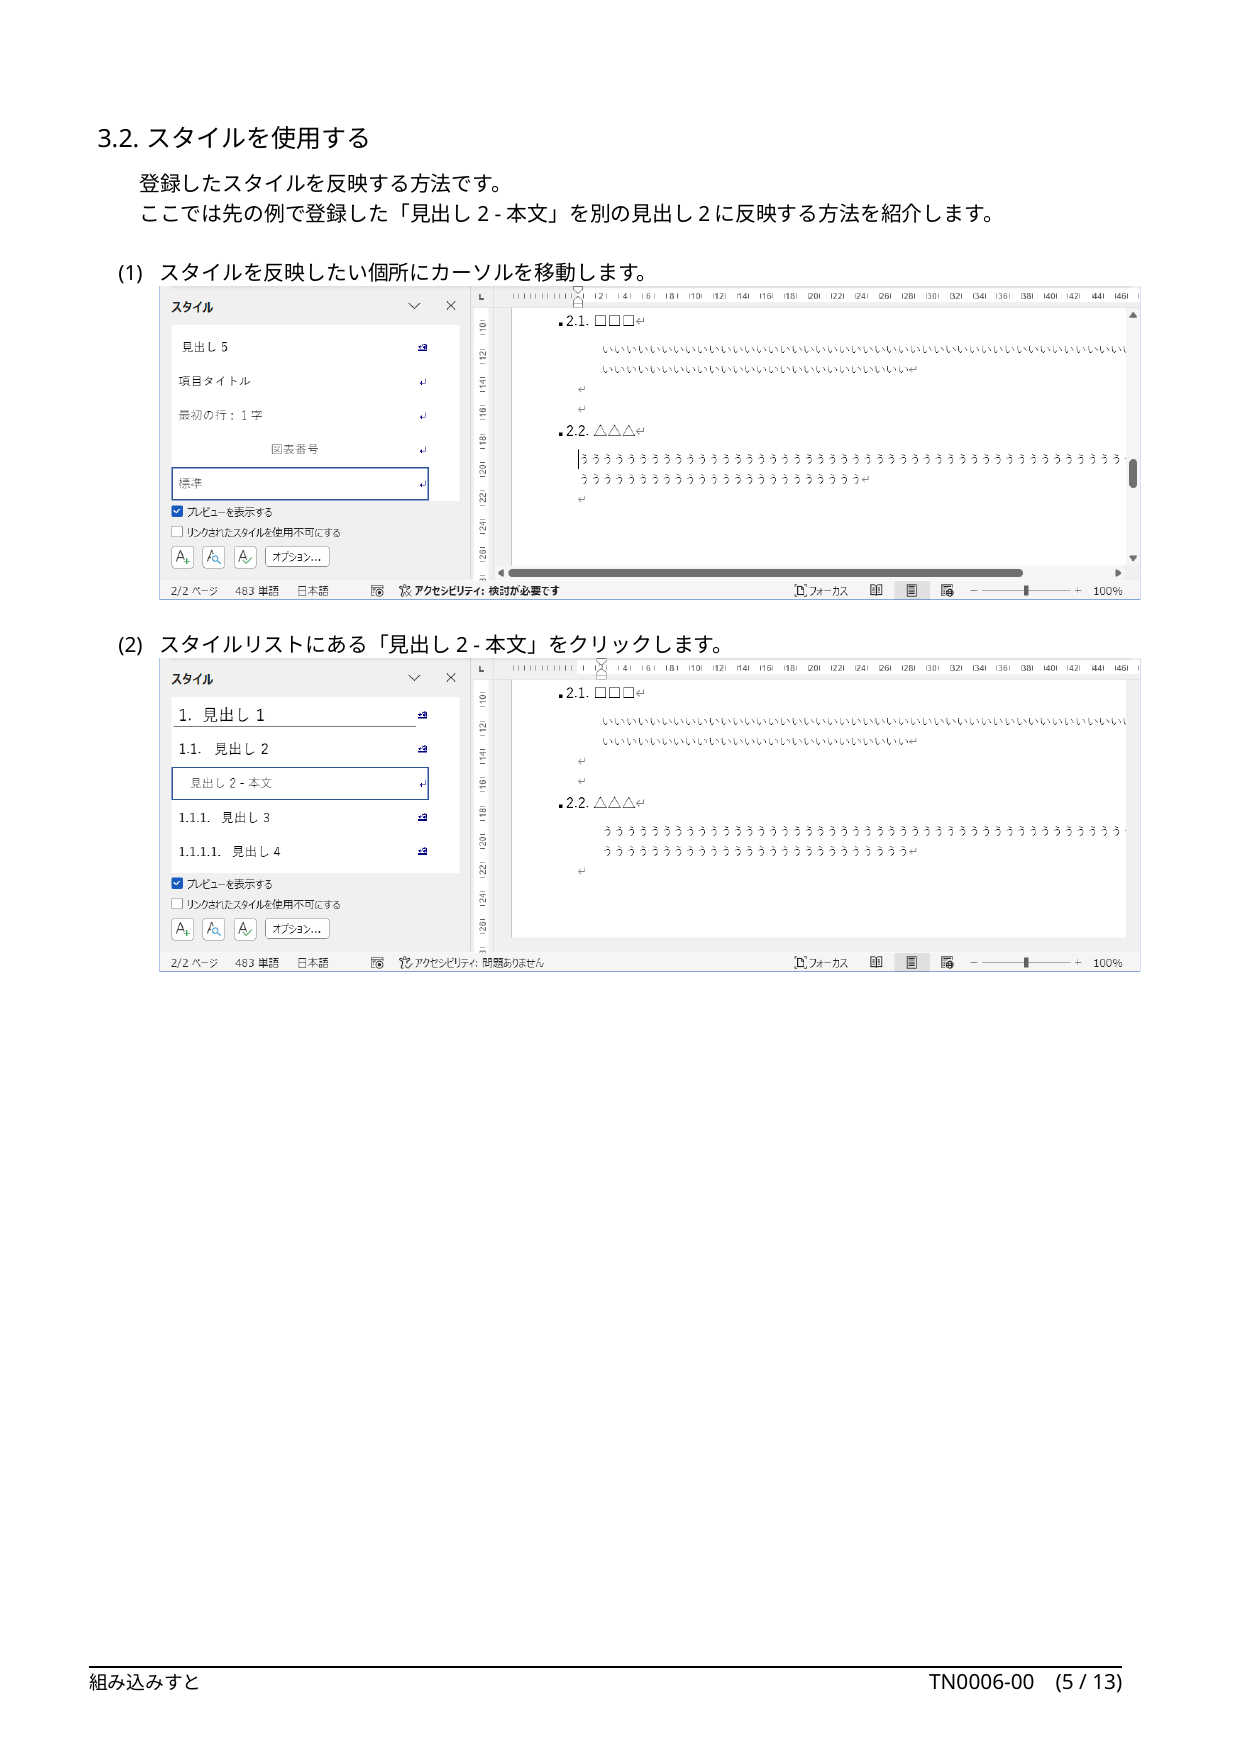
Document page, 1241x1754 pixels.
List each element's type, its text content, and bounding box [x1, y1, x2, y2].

subtitle スタイルを使用する [97, 118, 1152, 154]
text ここでは先の例で登録した「見出し 2 - 本文」を別の見出し2に反映する方法を紹介します。 [118, 197, 1152, 227]
picture [159, 658, 1141, 972]
picture [159, 286, 1141, 600]
text 登録したスタイルを反映する方法です。 [118, 167, 1152, 197]
